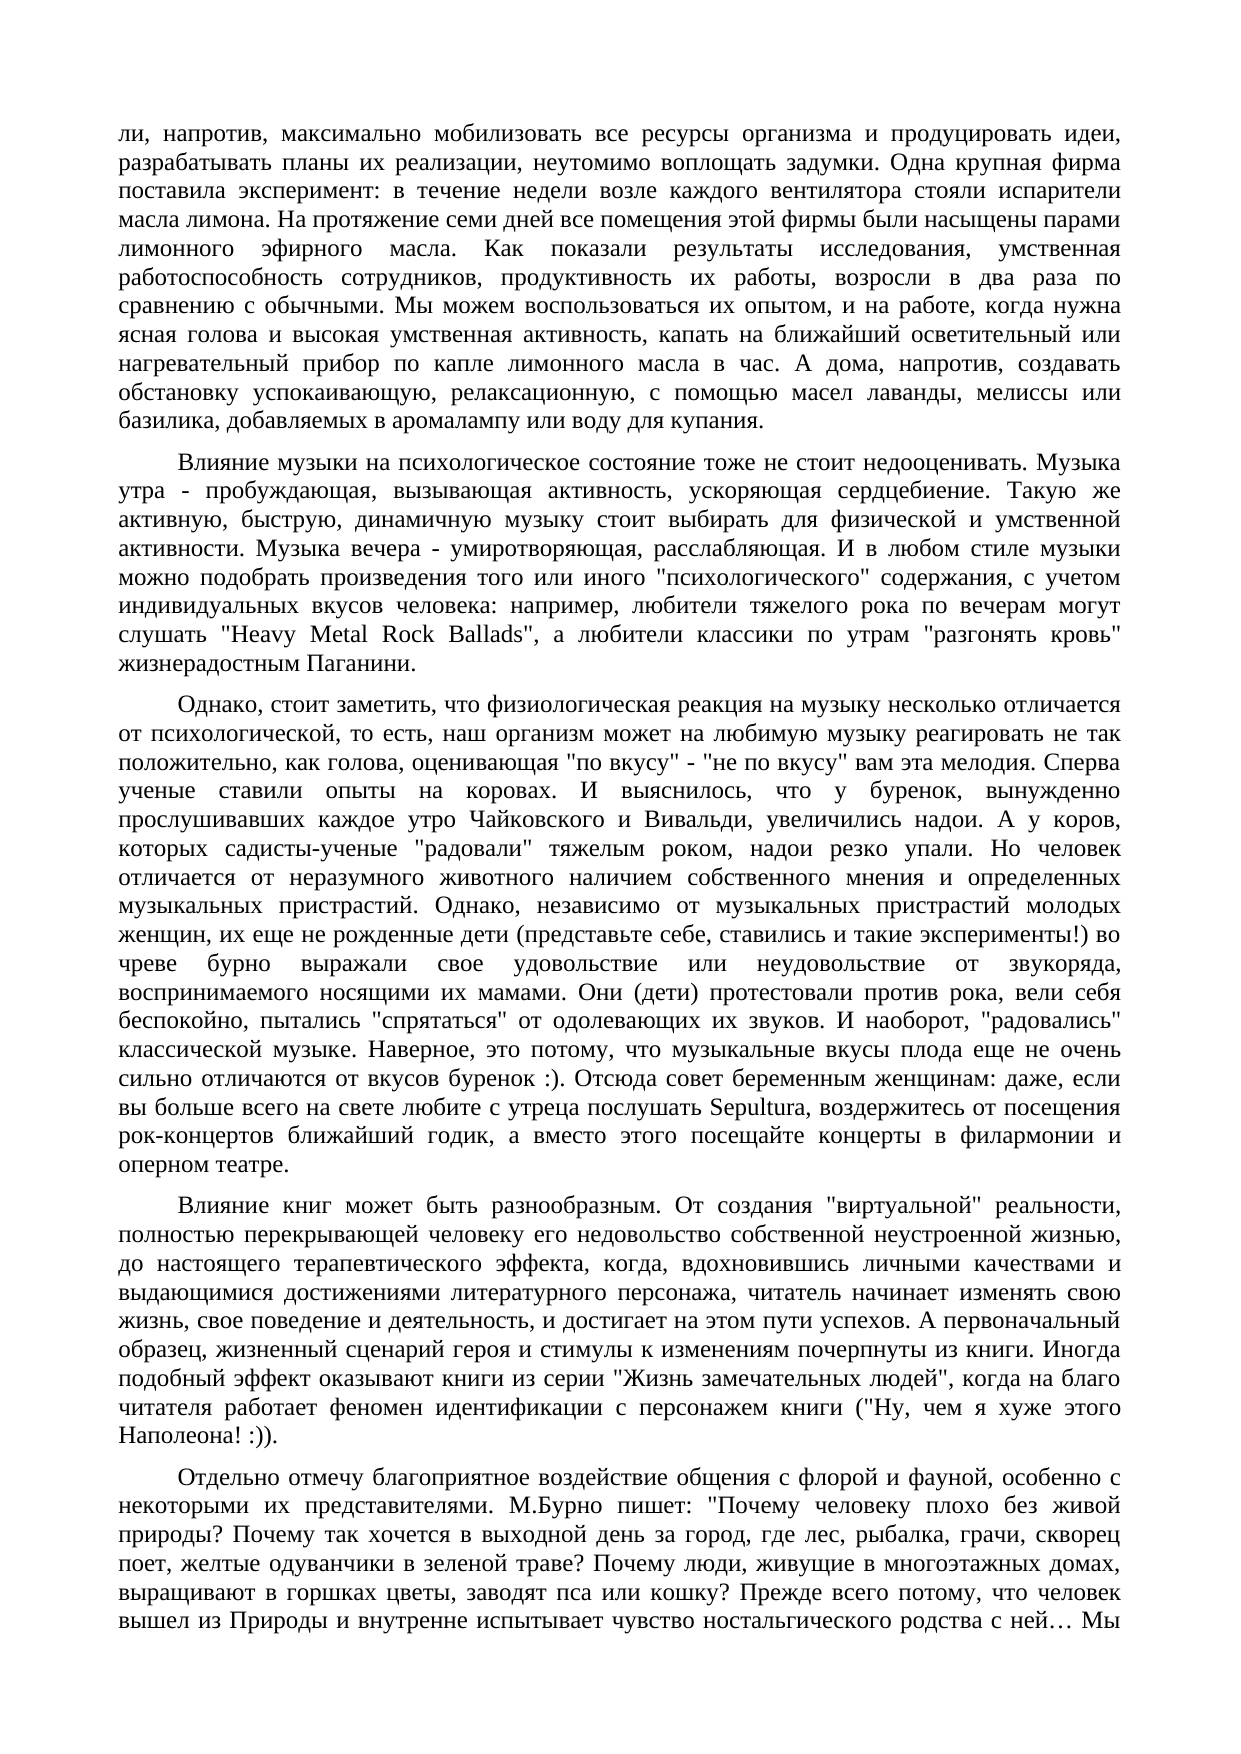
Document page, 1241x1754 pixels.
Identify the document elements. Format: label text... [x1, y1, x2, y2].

text Однако, стоит заметить, что физиологическая реакция на музыку несколько отличается от психологической, то есть, наш организм может на любимую музыку реагировать не так положительно, как голова, оценивающая "по вкусу" - "не по вкусу" вам эта мелодия. Сперва ученые ставили опыты на коровах. И выяснилось, что у буренок, вынужденно прослушивавших каждое утро Чайковского и Вивальди, увеличились надои. А у коров, которых садисты-ученые "радовали" тяжелым роком, надои резко упали. Но человек отличается от неразумного животного наличием собственного мнения и определенных музыкальных пристрастий. Однако, независимо от музыкальных пристрастий молодых женщин, их еще не рожденные дети (представьте себе, ставились и такие эксперименты!) во чреве бурно выражали свое удовольствие или неудовольствие от звукоряда, воспринимаемого носящими их мамами. Они (дети) протестовали против рока, вели себя беспокойно, пытались "спрятаться" от одолевающих их звуков. И наоборот, "радовались" классической музыке. Наверное, это потому, что музыкальные вкусы плода еще не очень сильно отличаются от вкусов буренок :). Отсюда совет беременным женщинам: даже, если вы больше всего на свете любите с утреца послушать Sepultura, воздержитесь от посещения рок-концертов ближайший годик, а вместо этого посещайте концерты в филармонии и оперном театре. [118, 689, 1122, 1178]
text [118, 118, 1122, 434]
text Влияние книг может быть разнообразным. От создания "виртуальной" реальности, полностью перекрывающей человеку его недовольство собственной неустроенной жизнью, до настоящего терапевтического эффекта, когда, вдохновившись личными качествами и выдающимися достижениями литературного персонажа, читатель начинает изменять свою жизнь, свое поведение и деятельность, и достигает на этом пути успехов. А первоначальный образец, жизненный сценарий героя и стимулы к изменениям почерпнуты из книги. Иногда подобный эффект оказывают книги из серии "Жизнь замечательных людей", когда на благо читателя работает феномен идентификации с персонажем книги ("Ну, чем я хуже этого Наполеона! :)). [118, 1191, 1122, 1449]
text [118, 1462, 1122, 1634]
text Влияние музыки на психологическое состояние тоже не стоит недооценивать. Музыка утра - пробуждающая, вызывающая активность, ускоряющая сердцебиение. Такую же активную, быструю, динамичную музыку стоит выбирать для физической и умственной активности. Музыка вечера - умиротворяющая, расслабляющая. И в любом стиле музыки можно подобрать произведения того или иного "психологического" содержания, с учетом индивидуальных вкусов человека: например, любители тяжелого рока по вечерам могут слушать "Heavy Metal Rock Ballads", а любители классики по утрам "разгонять кровь" жизнерадостным Паганини. [118, 447, 1122, 677]
